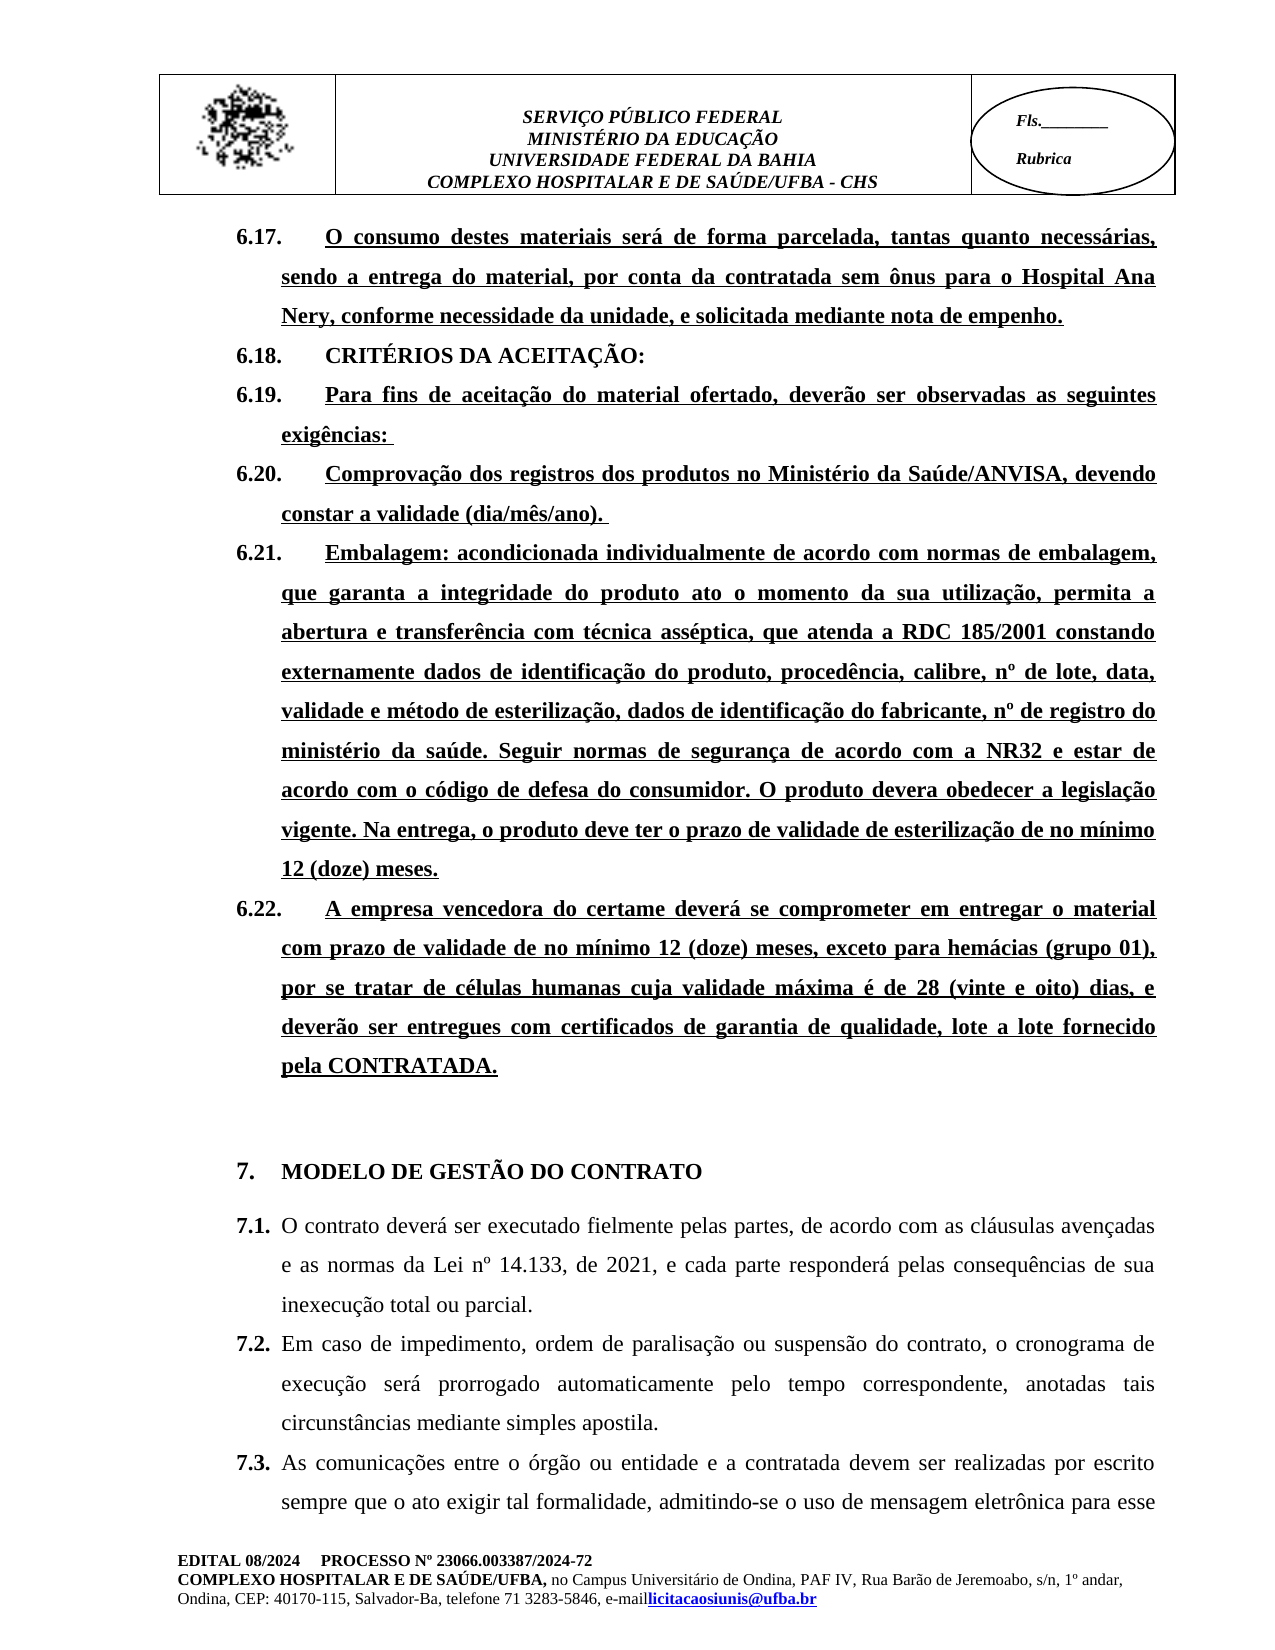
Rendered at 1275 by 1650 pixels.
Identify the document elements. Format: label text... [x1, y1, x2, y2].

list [236, 1449, 1157, 1515]
list O consumo destes materiais será de forma parcelada, tantas quanto necessárias, sendo a entrega do material, por conta da contratada sem ônus para o Hospital Ana Nery, conforme necessidade da unidade, e solicitada mediante nota de empenho. [236, 223, 1157, 329]
list O contrato deverá ser executado fielmente pelas partes, de acordo com as cláusulas avençadas e as normas da Lei nº 14.133, de 2021, e cada parte responderá pelas consequências de sua inexecução total ou parcial. [236, 1212, 1157, 1317]
list Em caso de impedimento, ordem de paralisação ou suspensão do contrato, o cronograma de execução será prorrogado automaticamente pelo tempo correspondente, anotadas tais circunstâncias mediante simples apostila. [236, 1331, 1157, 1436]
list MODELO DE GESTÃO DO CONTRATO [236, 1156, 1157, 1185]
list Embalagem: acondicionada individualmente de acordo com normas de embalagem, que garanta a integridade do produto ato o momento da sua utilização, permita a abertura e transferência com técnica asséptica, que atenda a RDC 185/2001 constando externamente dados de identificação do produto, procedência, calibre, nº de lote, data, validade e método de esterilização, dados de identificação do fabricante, nº de registro do ministério da saúde. Seguir normas de segurança de acordo com a NR32 e estar de acordo com o código de defesa do consumidor. O produto devera obedecer a legislação vigente. Na entrega, o produto deve ter o prazo de validade de esterilização de no mínimo 12 (doze) meses. [236, 539, 1157, 881]
list CRITÉRIOS DA ACEITAÇÃO: [236, 342, 1157, 368]
list Para fins de aceitação do material ofertado, deverão ser observadas as seguintes exigências: [236, 381, 1157, 447]
list A empresa vencedora do certame deverá se comprometer em entregar o material com prazo de validade de no mínimo 12 (doze) meses, exceto para hemácias (grupo 01), por se tratar de células humanas cuja validade máxima é de 28 (vinte e oito) dias, e deverão ser entregues com certificados de garantia de qualidade, lote a lote fornecido pela CONTRATADA. [236, 894, 1157, 1079]
list Comprovação dos registros dos produtos no Ministério da Saúde/ANVISA, devendo constar a validade (dia/mês/ano). [236, 460, 1157, 526]
